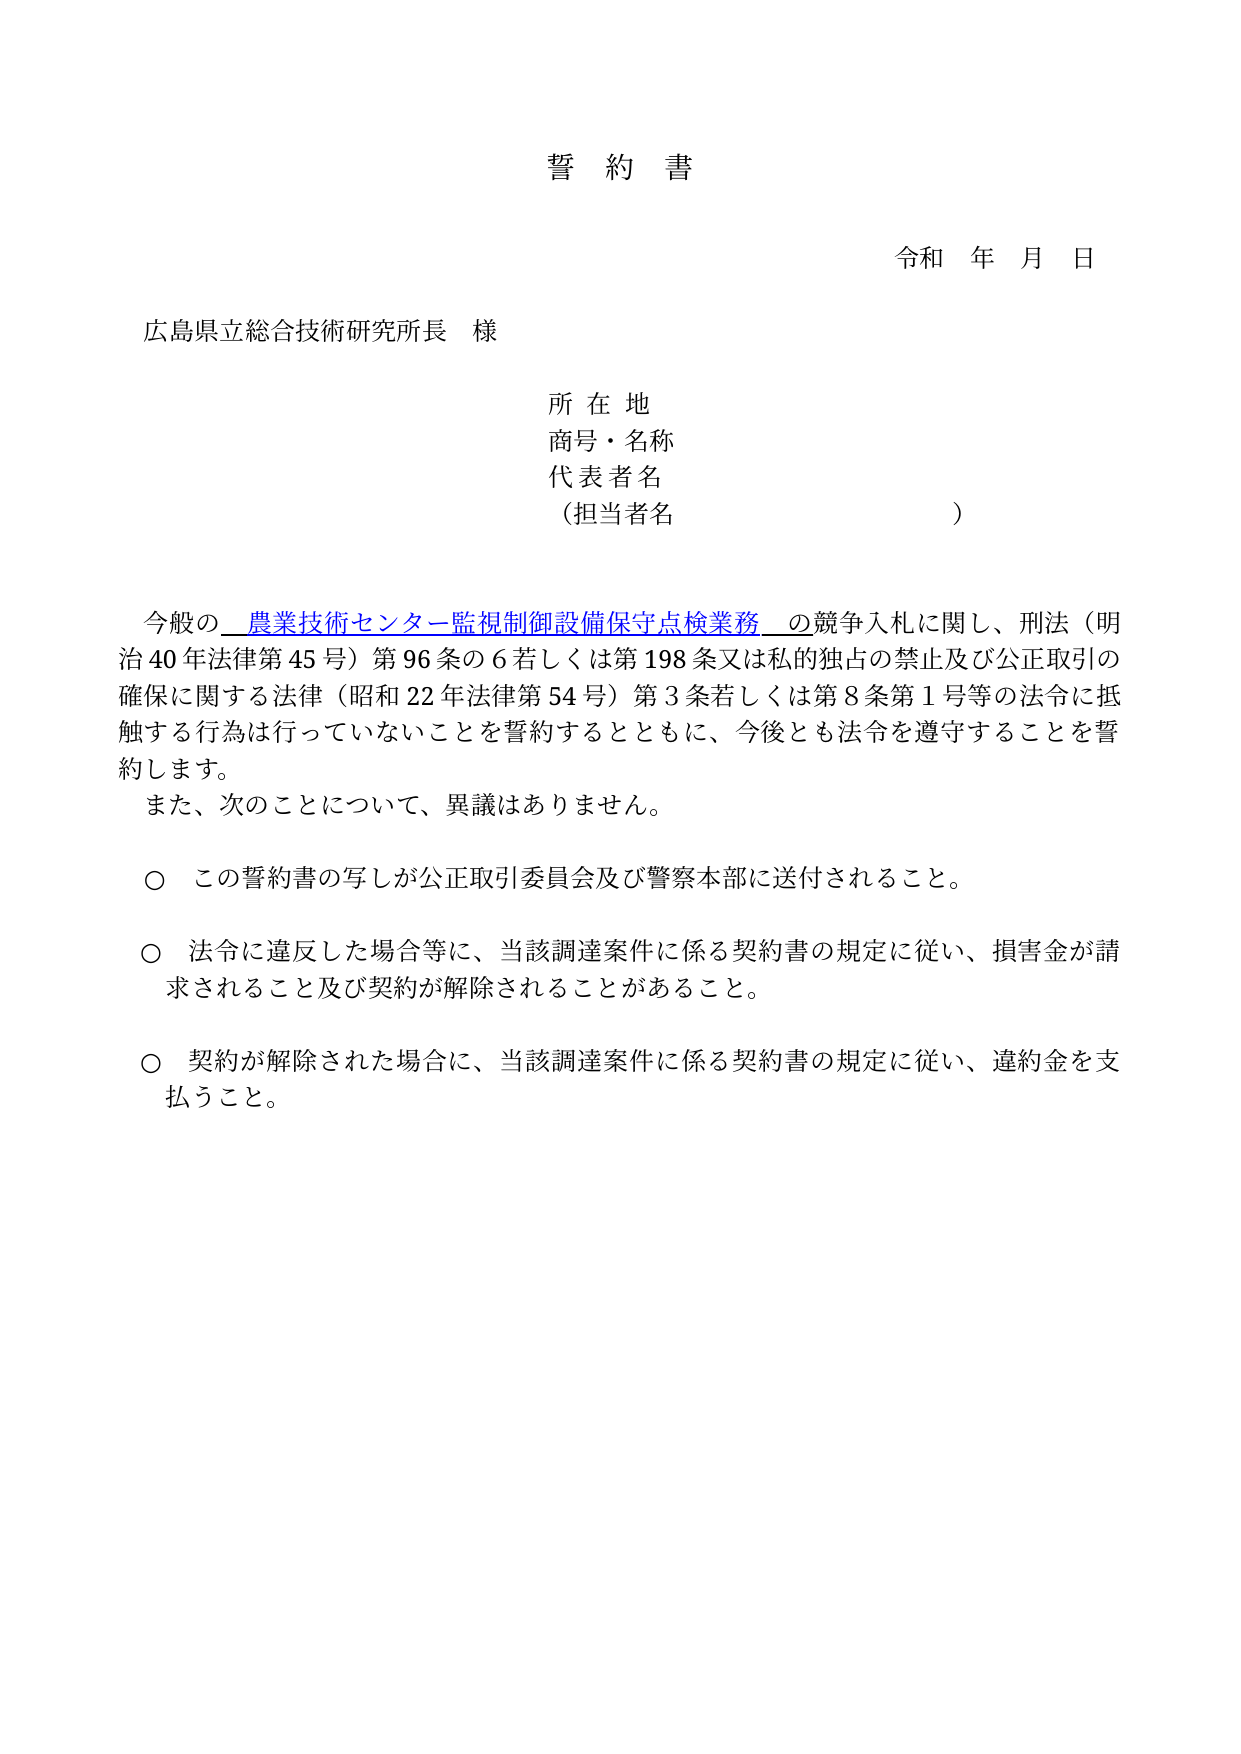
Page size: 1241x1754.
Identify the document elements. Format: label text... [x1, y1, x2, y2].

text ○ 法令に違反した場合等に、当該調達案件に係る契約書の規定に従い、損害金が請求されること及び契約が解除されることがあること。 [140, 932, 1122, 1004]
text 今般の 農業技術センター監視制御設備保守点検業務 の競争入札に関し、刑法（明治40年法律第45号）第96条の６若しくは第198条又は私的独占の禁止及び公正取引の確保に関する法律（昭和22年法律第54号）第３条若しくは第８条第１号等の法令に抵触する行為は行っていないことを誓約するとともに、今後とも法令を遵守することを誓約します。 [118, 603, 1122, 786]
text 商号・名称 [118, 421, 1122, 458]
text （担当者名 ） [118, 494, 1122, 531]
text ○ 契約が解除された場合に、当該調達案件に係る契約書の規定に従い、違約金を支払うこと。 [140, 1041, 1122, 1114]
text また、次のことについて、異議はありません。 [118, 786, 1122, 822]
text ○ この誓約書の写しが公正取引委員会及び警察本部に送付されること。 [118, 859, 1122, 895]
text 広島県立総合技術研究所長 様 [118, 312, 1122, 348]
text 令和 年 月 日 [118, 239, 1096, 275]
text 代表者名 [118, 458, 1122, 494]
text 誓 約 書 [118, 129, 1122, 202]
text 所在地 [118, 385, 1122, 421]
